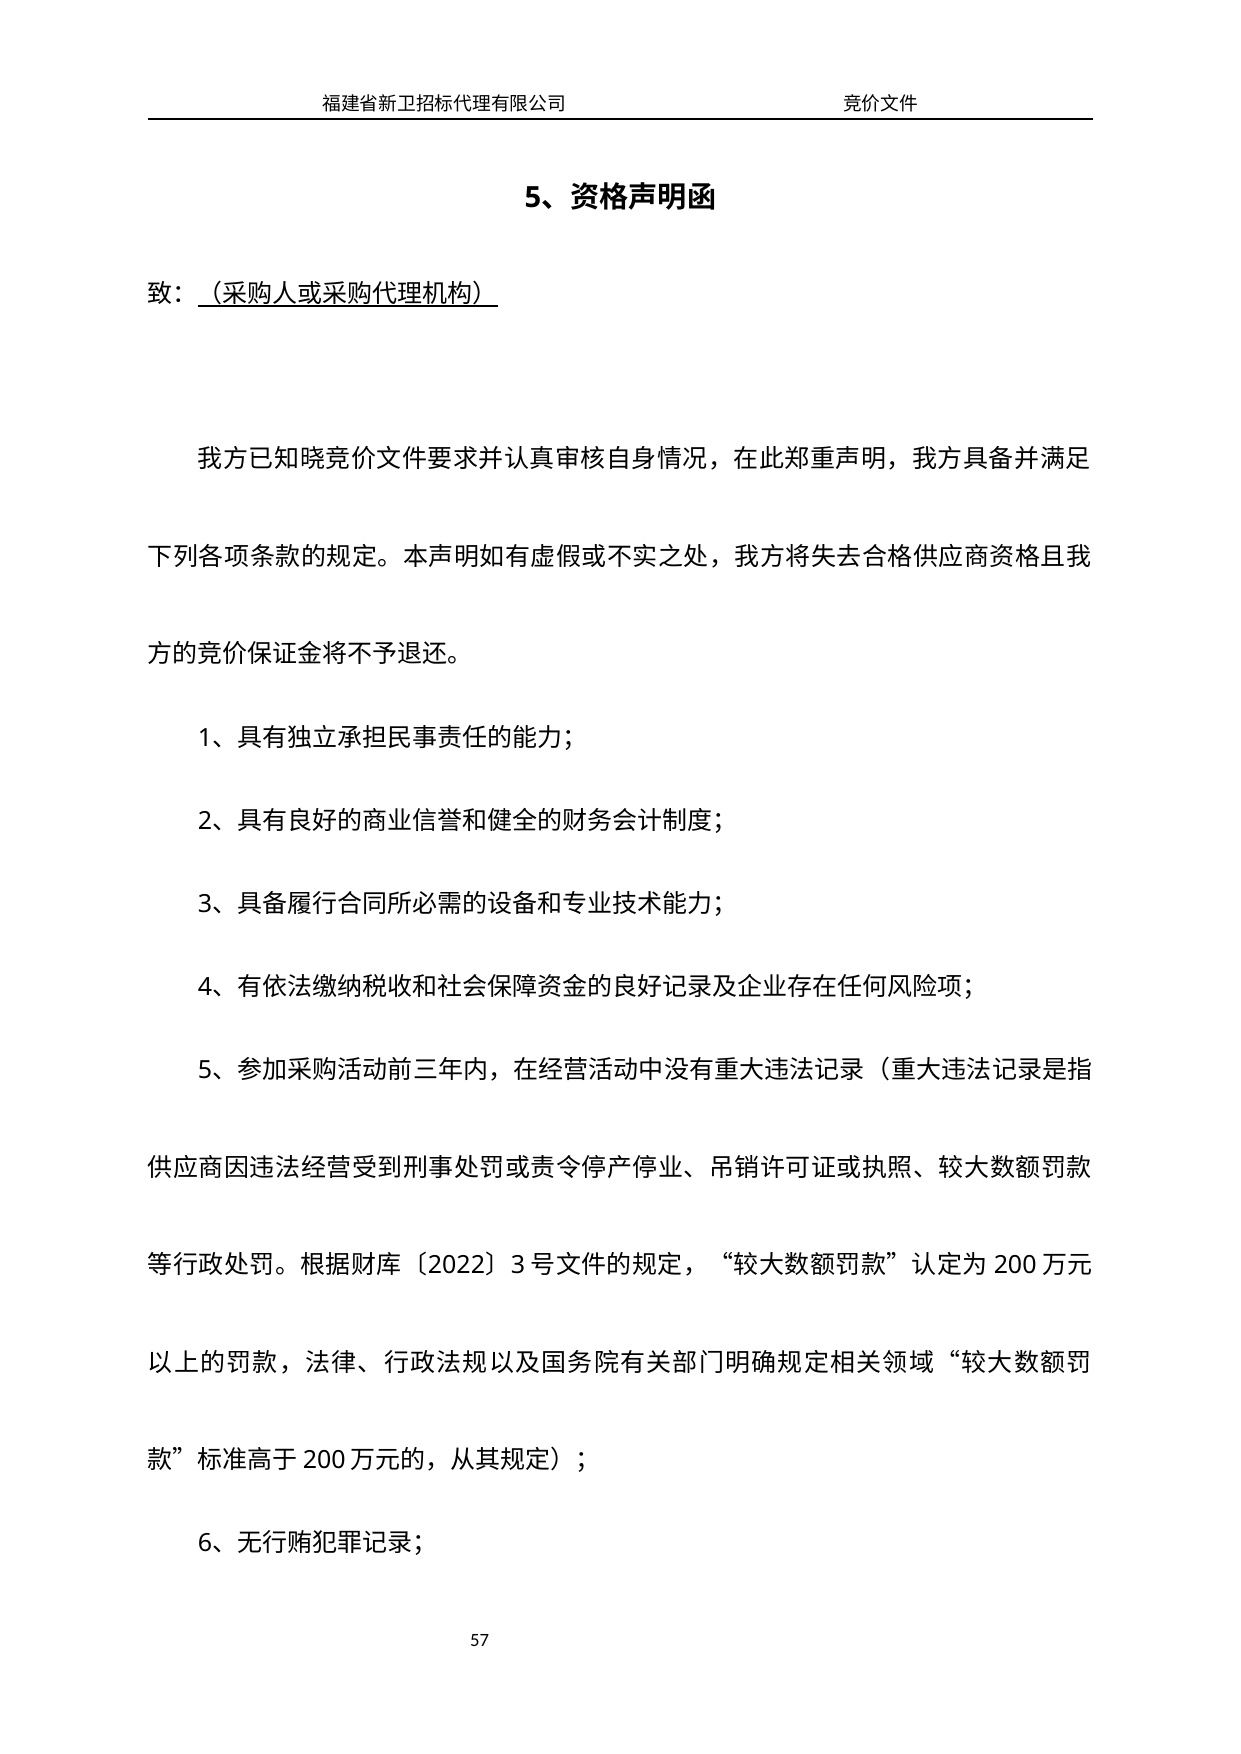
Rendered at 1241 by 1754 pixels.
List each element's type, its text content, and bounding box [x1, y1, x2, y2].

text 3、具备履行合同所必需的设备和专业技术能力； [148, 869, 1093, 934]
text 5、资格声明函 [148, 162, 1093, 259]
text 1、具有独立承担民事责任的能力； [148, 703, 1093, 768]
text 6、无行贿犯罪记录； [148, 1508, 1093, 1573]
text 2、具有良好的商业信誉和健全的财务会计制度； [148, 786, 1093, 851]
text 致：（采购人或采购代理机构） [148, 259, 1093, 324]
text 我方已知晓竞价文件要求并认真审核自身情况，在此郑重声明，我方具备并满足下列各项条款的规定。本声明如有虚假或不实之处，我方将失去合格供应商资格且我方的竞价保证金将不予退还。 [148, 424, 1093, 536]
text 5、参加采购活动前三年内，在经营活动中没有重大违法记录（重大违法记录是指供应商因违法经营受到刑事处罚或责令停产停业、吊销许可证或执照、较大数额罚款等行政处罚。根据财库〔2022〕3号文件的规定，“较大数额罚款”认定为200万元以上的罚款，法律、行政法规以及国务院有关部门明确规定相关领域“较大数额罚款”标准高于200万元的，从其规定）； [148, 1035, 1093, 1490]
text 我方已知晓竞价文件要求并认真审核自身情况，在此郑重声明，我方具备并满足下列各项条款的规定。本声明如有虚假或不实之处，我方将失去合格供应商资格且我方的竞价保证金将不予退还。 [148, 573, 1093, 684]
text 4、有依法缴纳税收和社会保障资金的良好记录及企业存在任何风险项； [148, 952, 1093, 1017]
